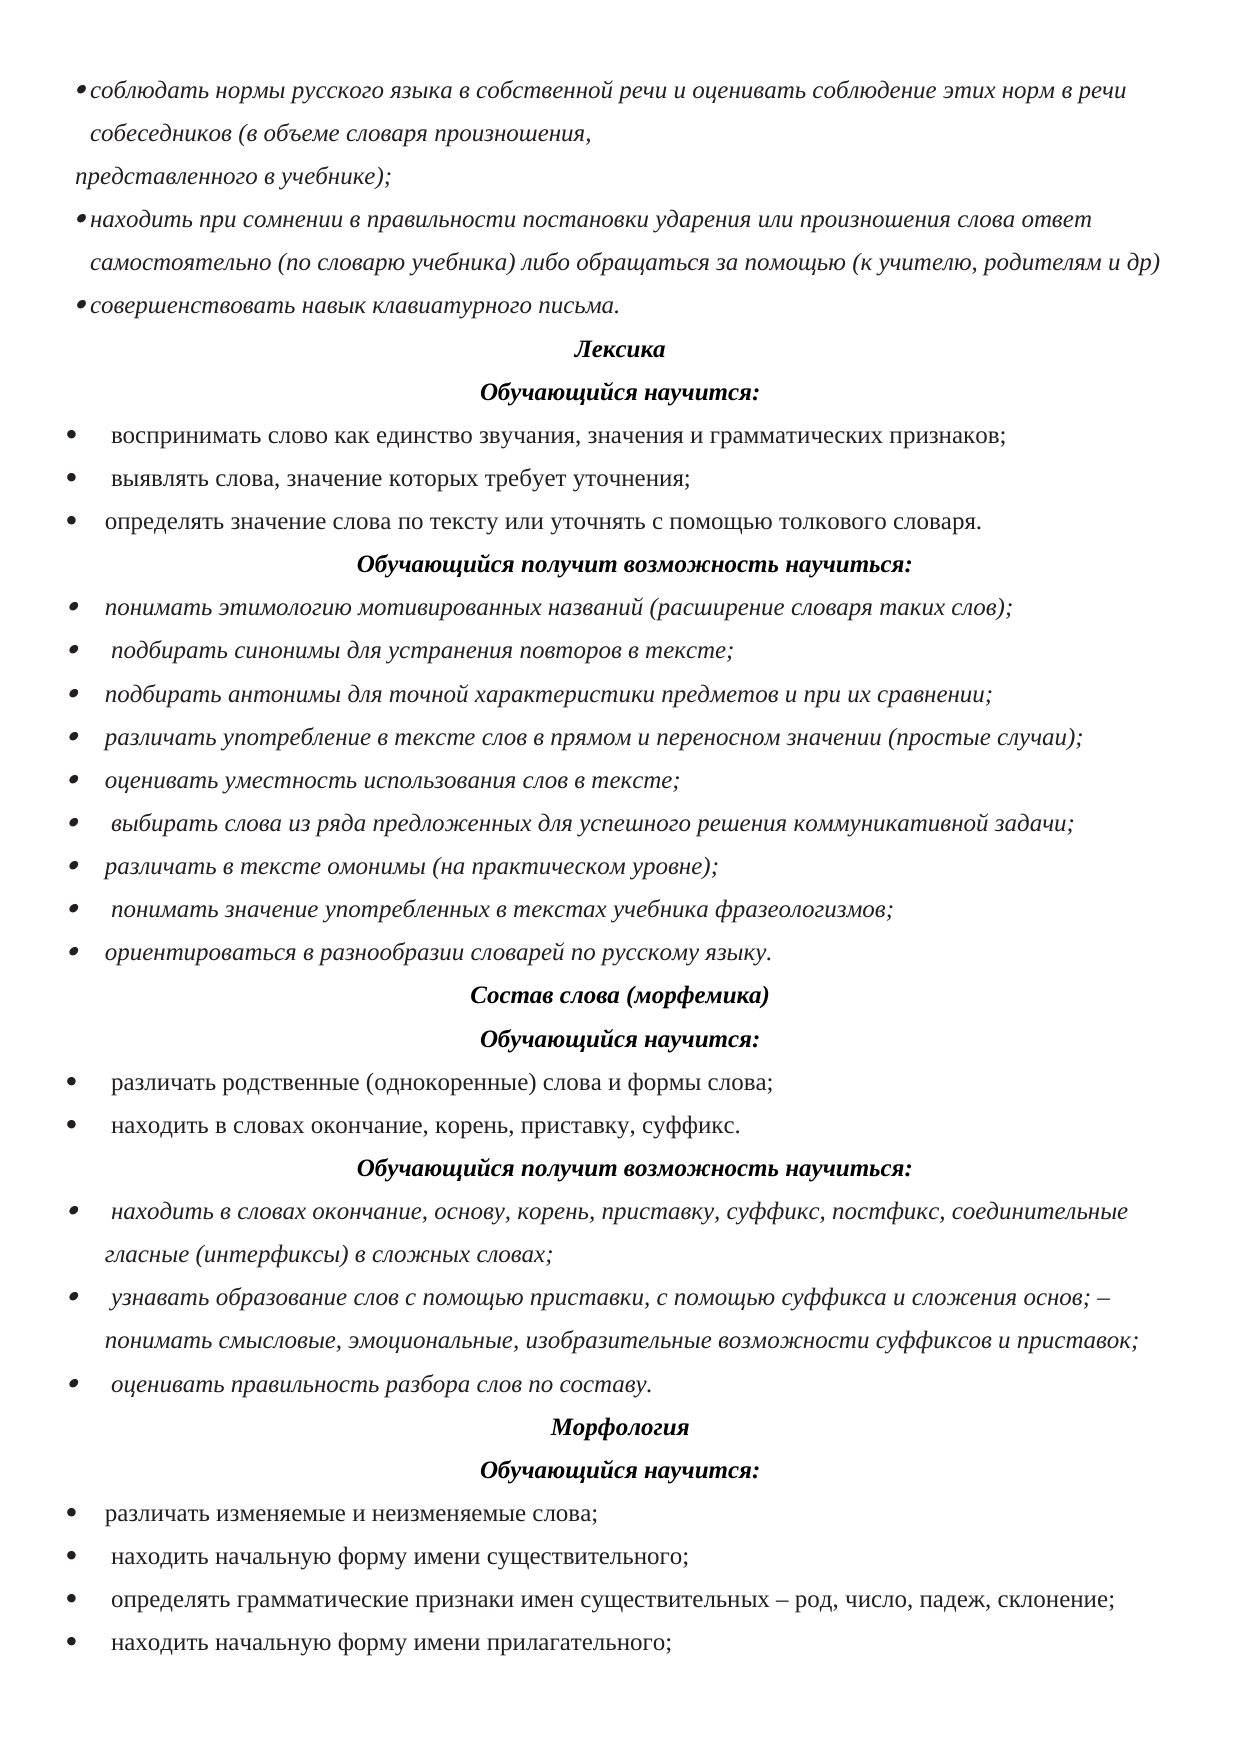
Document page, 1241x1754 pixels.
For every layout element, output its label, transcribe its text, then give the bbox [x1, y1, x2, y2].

list совершенствовать навык клавиатурного письма. [75, 291, 1165, 319]
list различать употребление в тексте слов в прямом и переносном значении (простые случаи); [67, 722, 1165, 751]
list подбирать антонимы для точной характеристики предметов и при их сравнении; [67, 679, 1165, 707]
text Морфология [75, 1412, 1165, 1441]
list оценивать правильность разбора слов по составу. [67, 1369, 1165, 1397]
list подбирать синонимы для устранения повторов в тексте; [67, 636, 1165, 664]
text Обучающийся получит возможность научиться: [104, 1153, 1165, 1182]
list узнавать образование слов с помощью приставки, с помощью суффикса и сложения основ; – понимать смысловые, эмоциональные, изобразительные возможности суффиксов и приставок; [67, 1282, 1165, 1354]
list выявлять слова, значение которых требует уточнения; [67, 463, 1165, 492]
list ориентироваться в разнообразии словарей по русскому языку. [67, 937, 1165, 966]
list находить начальную форму имени прилагательного; [67, 1627, 1165, 1656]
text Лексика [75, 334, 1165, 362]
text представленного в учебнике); [75, 161, 1165, 190]
list выбирать слова из ряда предложенных для успешного решения коммуникативной задачи; [67, 808, 1165, 837]
text Обучающийся научится: [75, 1024, 1165, 1052]
list понимать значение употребленных в текстах учебника фразеологизмов; [67, 894, 1165, 923]
list находить в словах окончание, основу, корень, приставку, суффикс, постфикс, соединительные гласные (интерфиксы) в сложных словах; [67, 1196, 1165, 1268]
text Обучающийся научится: [75, 377, 1165, 406]
text Обучающийся получит возможность научиться: [104, 549, 1165, 578]
list различать изменяемые и неизменяемые слова; [67, 1498, 1165, 1527]
list оценивать уместность использования слов в тексте; [67, 765, 1165, 794]
list находить в словах окончание, корень, приставку, суффикс. [67, 1110, 1165, 1139]
text Состав слова (морфемика) [75, 981, 1165, 1009]
list различать родственные (однокоренные) слова и формы слова; [67, 1067, 1165, 1096]
list определять грамматические признаки имен существительных – род, число, падеж, склонение; [67, 1584, 1165, 1613]
list различать в тексте омонимы (на практическом уровне); [67, 851, 1165, 880]
list понимать этимологию мотивированных названий (расширение словаря таких слов); [67, 592, 1165, 621]
list воспринимать слово как единство звучания, значения и грамматических признаков; [67, 420, 1165, 449]
list определять значение слова по тексту или уточнять с помощью толкового словаря. [67, 506, 1165, 535]
list соблюдать нормы русского языка в собственной речи и оценивать соблюдение этих норм в речи собеседников (в объеме словаря произношения, [75, 75, 1165, 147]
list находить начальную форму имени существительного; [67, 1541, 1165, 1570]
text Обучающийся научится: [75, 1455, 1165, 1484]
list находить при сомнении в правильности постановки ударения или произношения слова ответ самостоятельно (по словарю учебника) либо обращаться за помощью (к учителю, родителям и др) [75, 204, 1165, 276]
